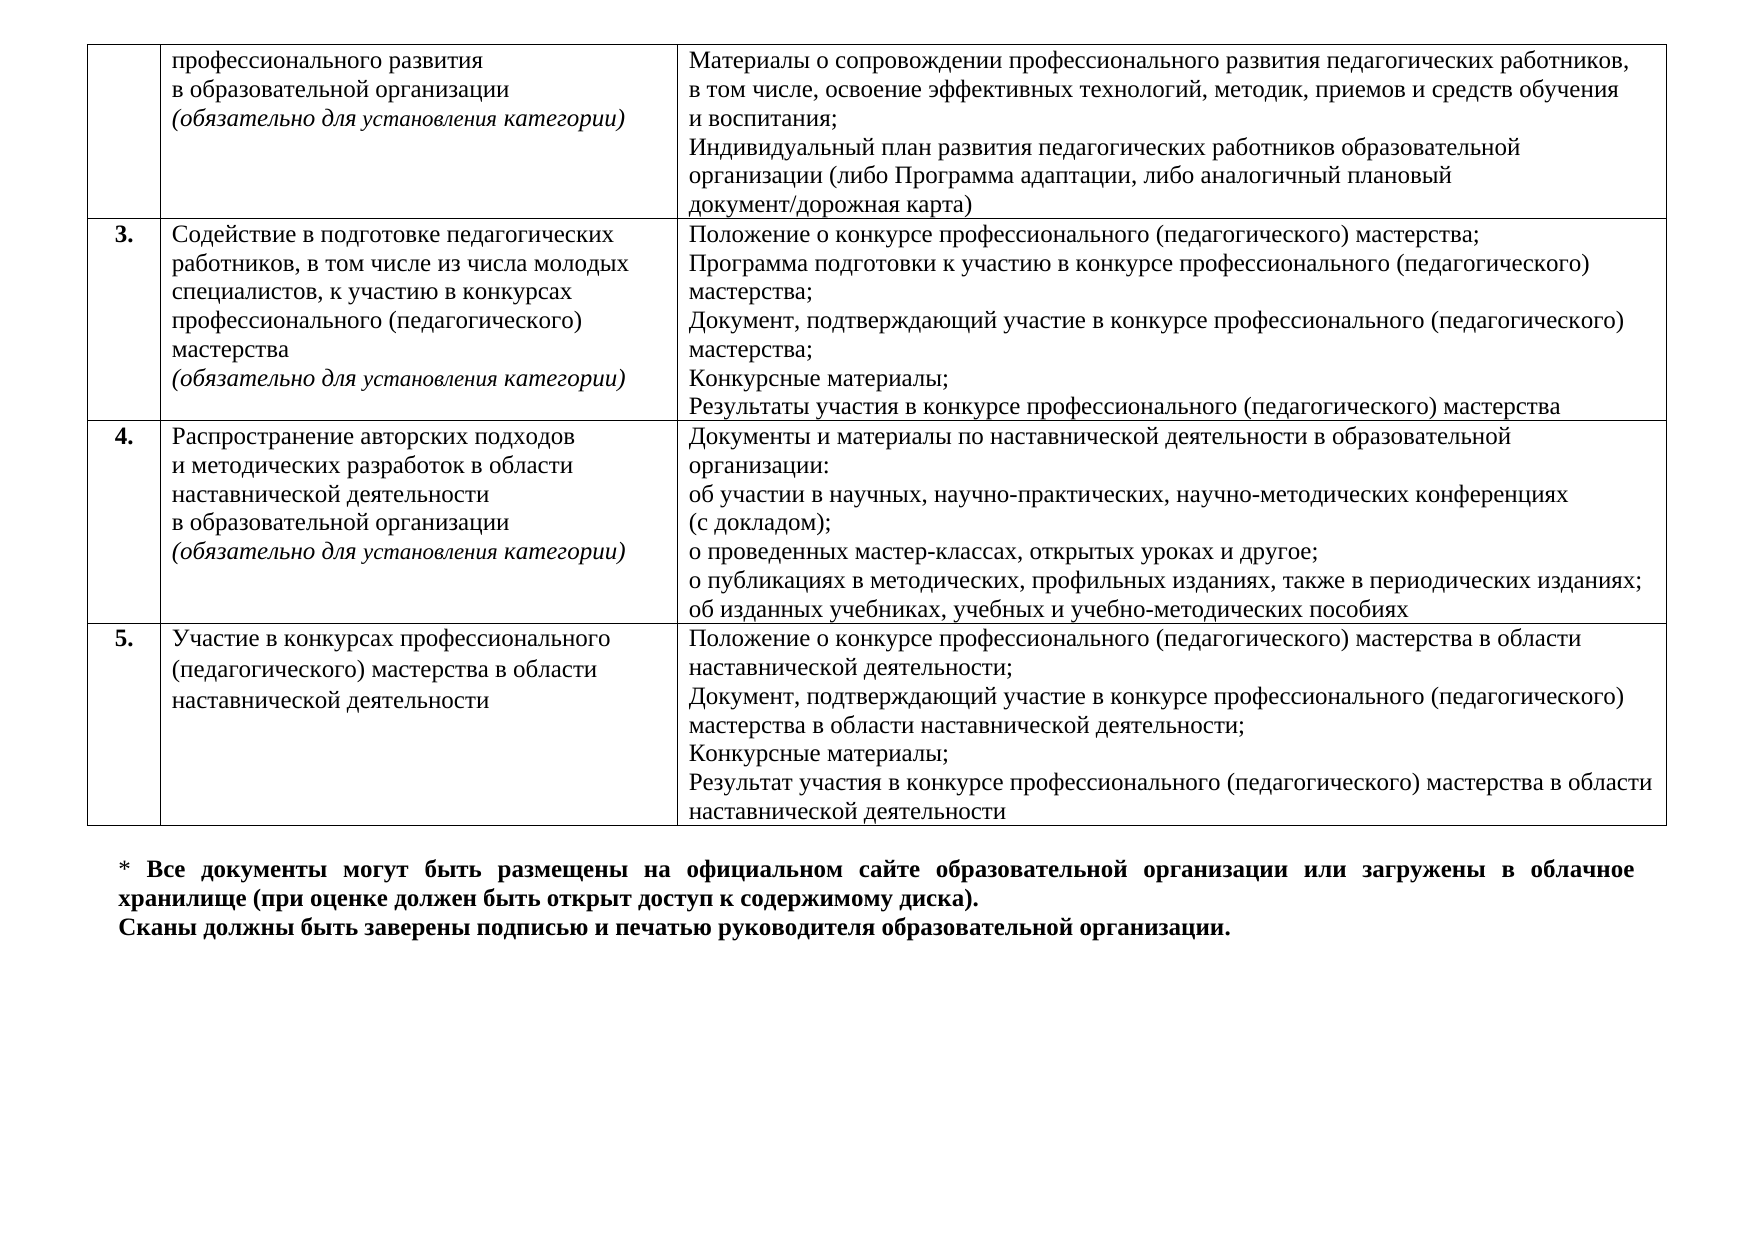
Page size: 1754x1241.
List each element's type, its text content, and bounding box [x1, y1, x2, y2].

table_cell 5. [88, 624, 160, 825]
text Сканы должны быть заверены подписью и печатью руководителя образовательной организации. [118, 912, 1636, 941]
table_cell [678, 45, 1666, 218]
table_cell 2. [88, 45, 160, 218]
table_cell Участие в конкурсах профессионального (педагогического) мастерства в области наставнической деятельности [161, 624, 677, 825]
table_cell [161, 45, 677, 218]
text * Все документы могут быть размещены на официальном сайте образовательной организации или загружены в облачное хранилище (при оценке должен быть открыт доступ к содержимому диска). [118, 854, 1636, 912]
table_cell Положение о конкурсе профессионального (педагогического) мастерства; Программа подготовки к участию в конкурсе профессионального (педагогического) мастерства; Документ, подтверждающий участие в конкурсе профессионального (педагогического) мастерства; Конкурсные материалы; Результаты участия в конкурсе профессионального (педагогического) мастерства [678, 219, 1666, 420]
table_cell Положение о конкурсе профессионального (педагогического) мастерства в области наставнической деятельности; Документ, подтверждающий участие в конкурсе профессионального (педагогического) мастерства в области наставнической деятельности; Конкурсные материалы; Результат участия в конкурсе профессионального (педагогического) мастерства в области наставнической деятельности [678, 624, 1666, 825]
table_cell Распространение авторских подходов и методических разработок в области наставнической деятельности в образовательной организации (обязательно для установления категории) [161, 421, 677, 622]
table_cell Содействие в подготовке педагогических работников, в том числе из числа молодых специалистов, к участию в конкурсах профессионального (педагогического) мастерства (обязательно для установления категории) [161, 219, 677, 420]
table_cell 4. [88, 421, 160, 622]
table_cell Документы и материалы по наставнической деятельности в образовательной организации: об участии в научных, научно-практических, научно-методических конференциях (с докладом); о проведенных мастер-классах, открытых уроках и другое; о публикациях в методических, профильных изданиях, также в периодических изданиях; об изданных учебниках, учебных и учебно-методических пособиях [678, 421, 1666, 622]
table_cell 3. [88, 219, 160, 420]
